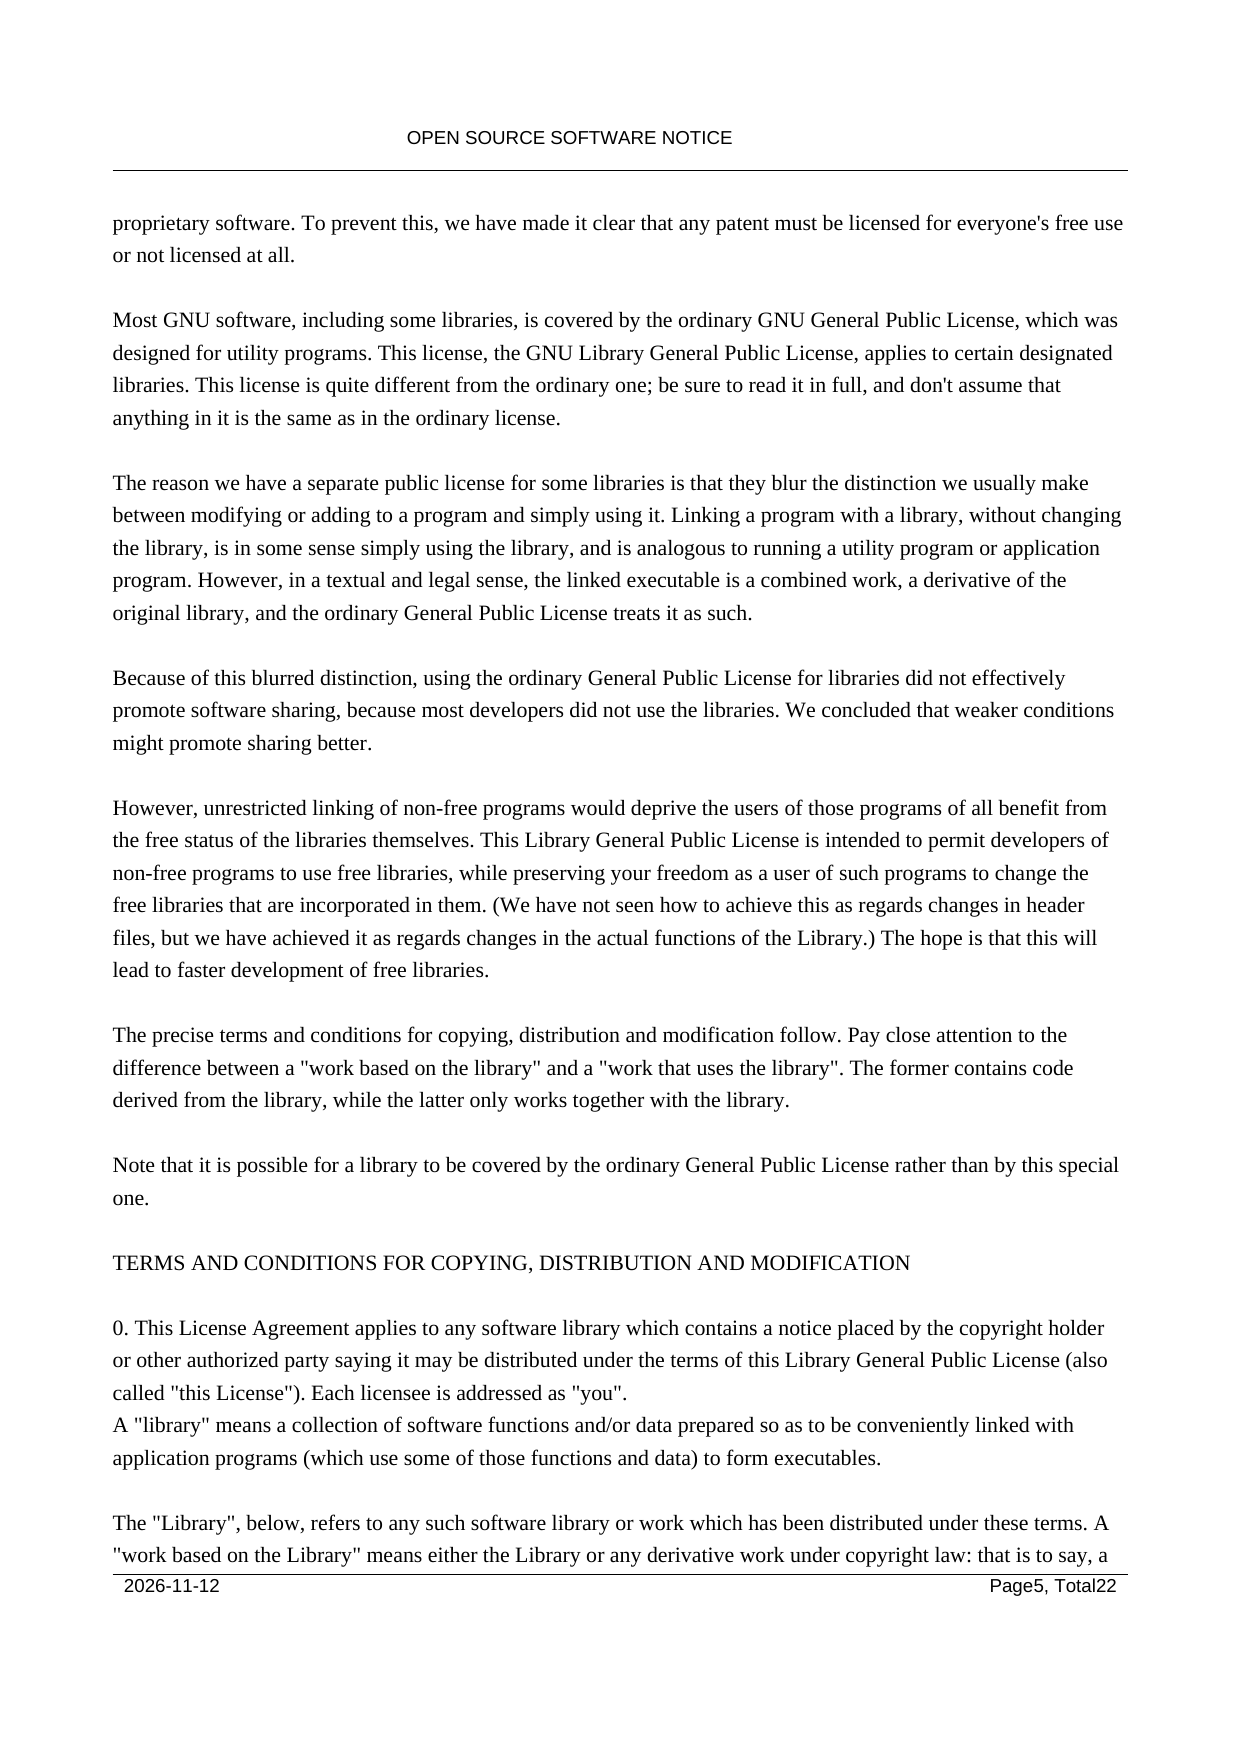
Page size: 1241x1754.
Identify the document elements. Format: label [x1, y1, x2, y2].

text [112, 206, 1128, 1571]
